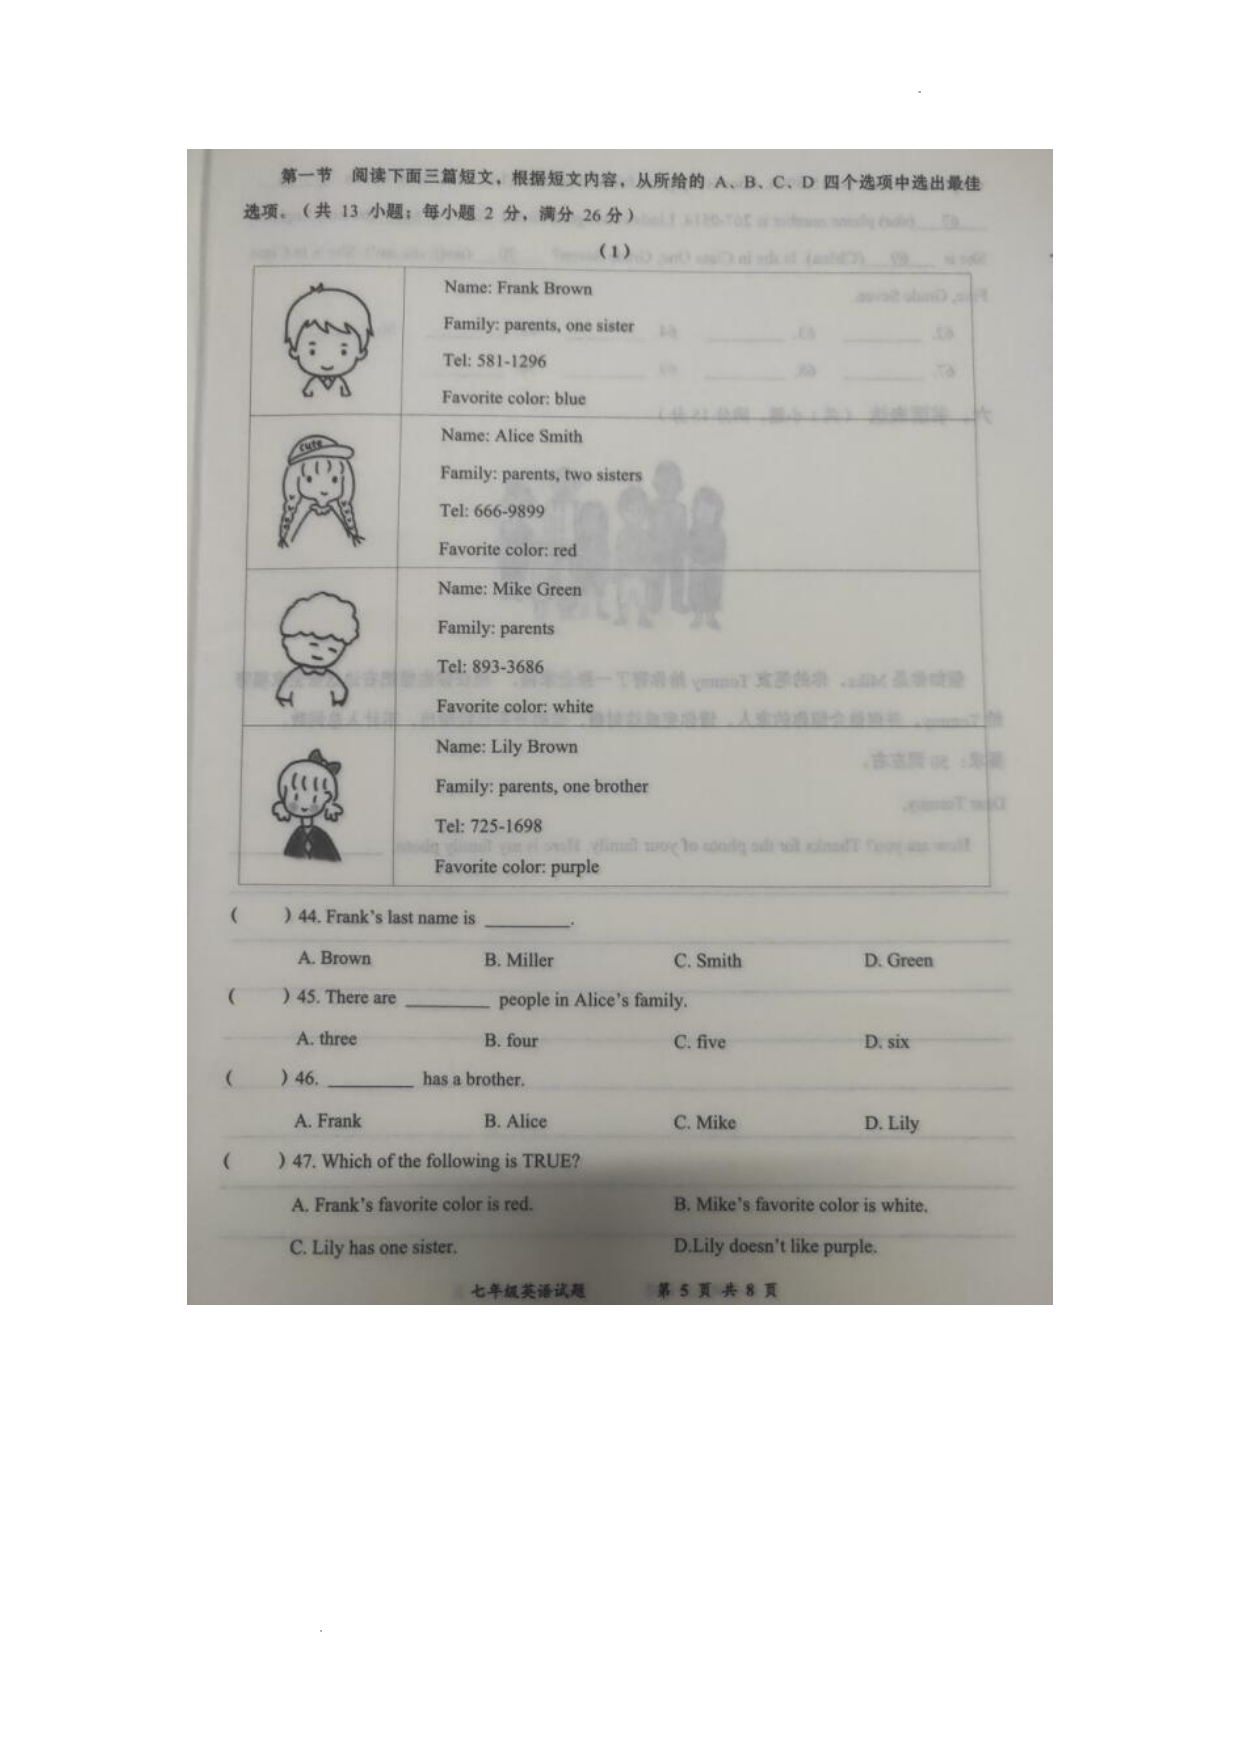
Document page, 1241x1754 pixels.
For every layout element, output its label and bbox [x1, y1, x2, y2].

picture [187, 149, 1053, 1305]
